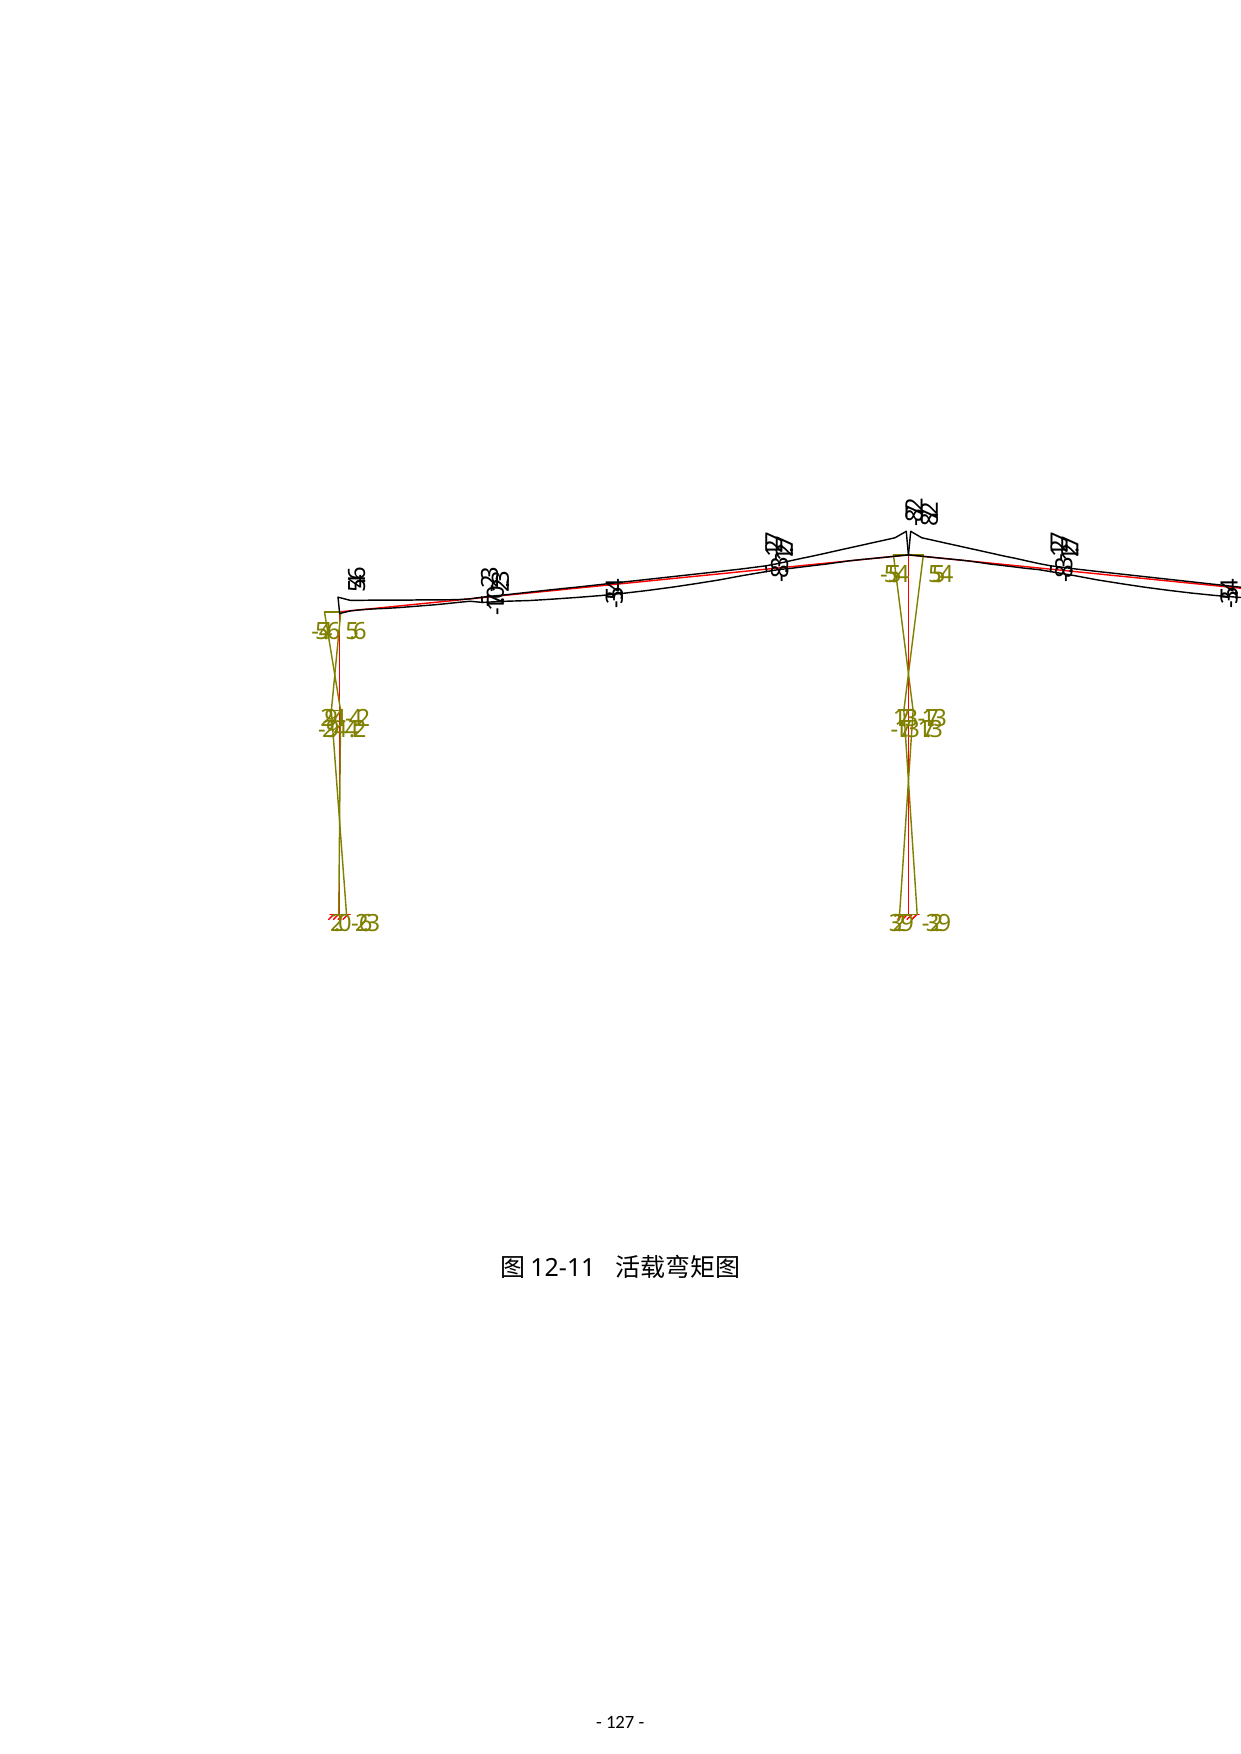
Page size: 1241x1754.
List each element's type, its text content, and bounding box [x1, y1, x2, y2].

text 图12-11 活载弯矩图 [148, 1242, 1093, 1289]
